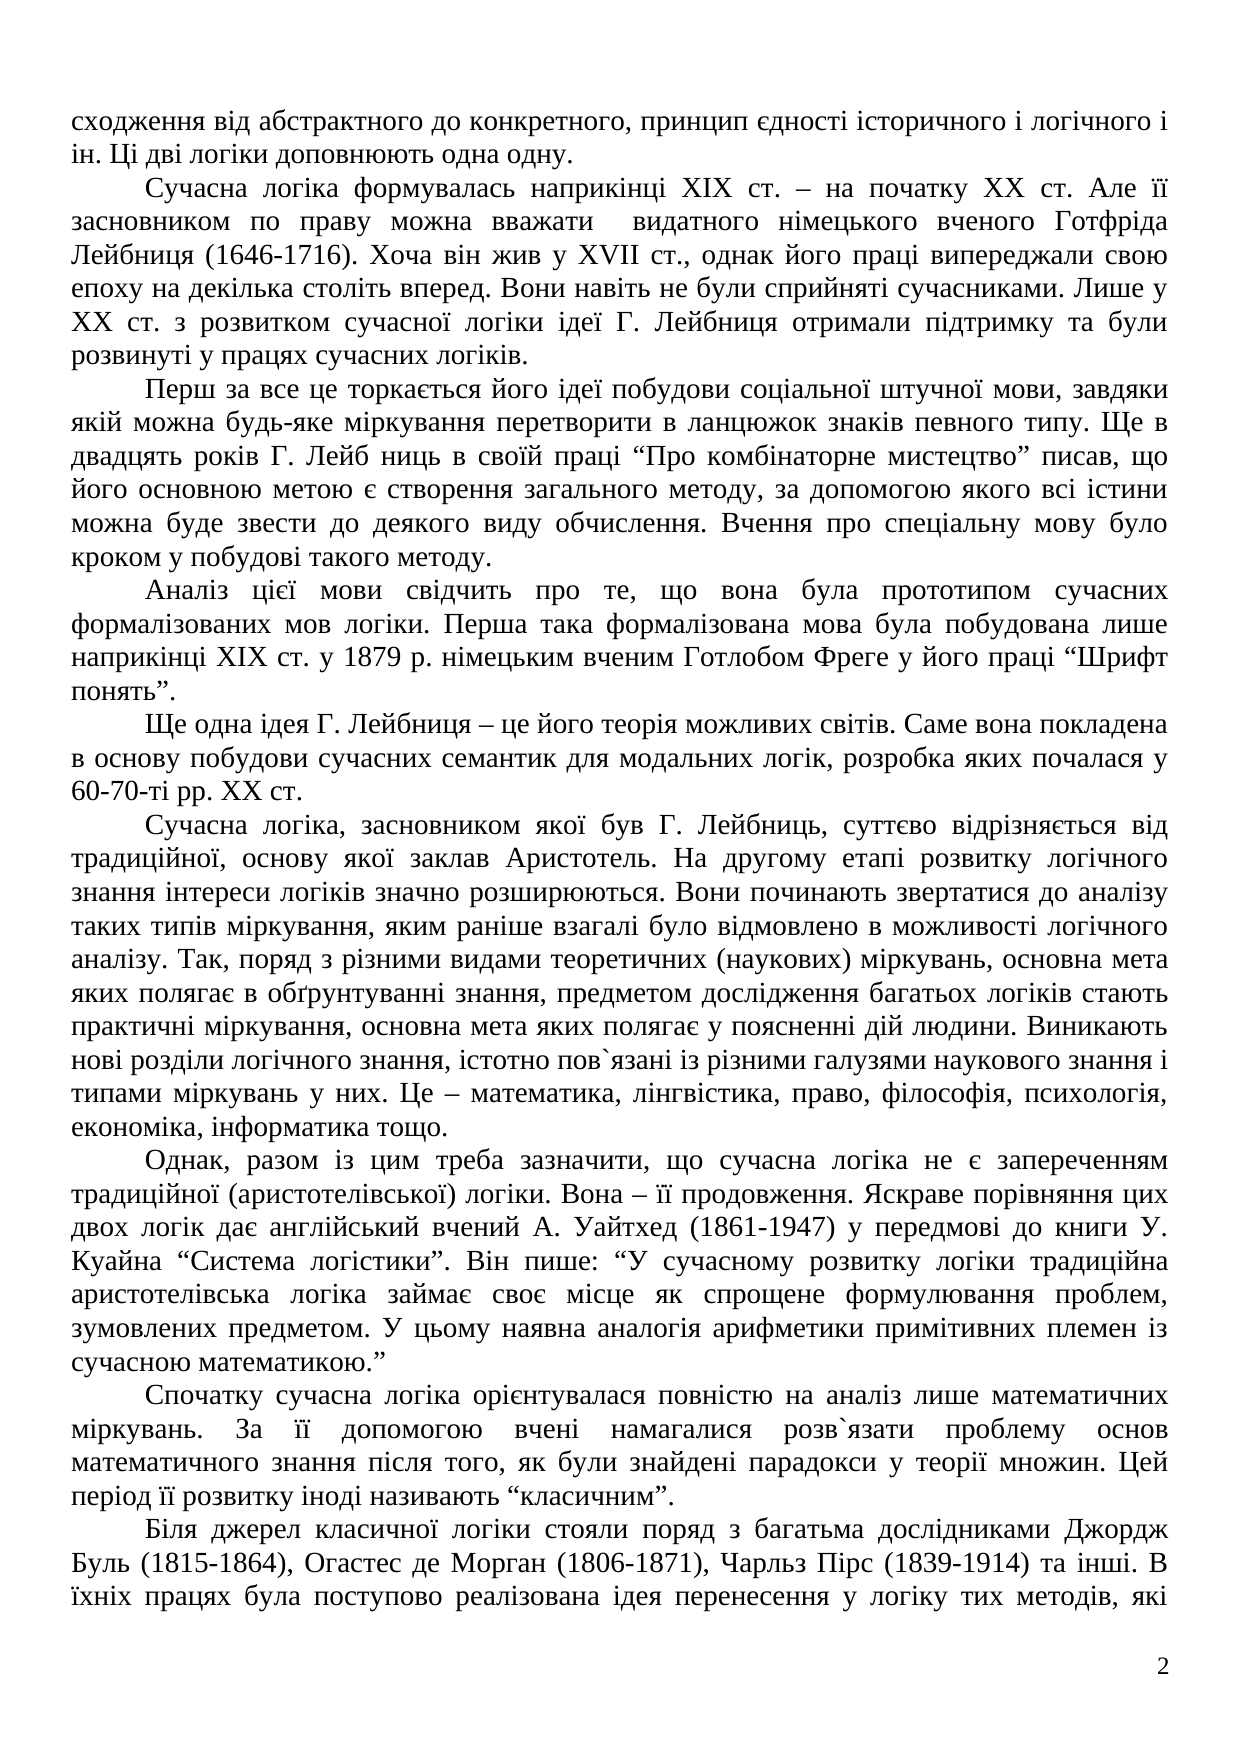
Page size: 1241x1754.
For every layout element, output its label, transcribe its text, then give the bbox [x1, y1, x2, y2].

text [71, 103, 1169, 170]
text Однак, разом із цим треба зазначити, що сучасна логіка не є запереченням традиційної (аристотелівської) логіки. Вона – її продовження. Яскраве порівняння цих двох логік дає англійський вчений А. Уайтхед (1861-1947) у передмові до книги У. Куайна “Система логістики”. Він пише: “У сучасному розвитку логіки традиційна аристотелівська логіка займає своє місце як спрощене формулювання проблем, зумовлених предметом. У цьому наявна аналогія арифметики примітивних племен із сучасною математикою.” [71, 1142, 1169, 1377]
text Сучасна логіка формувалась наприкінці ХІХ ст. – на початку ХХ ст. Але її засновником по праву можна вважати видатного німецького вченого Готфріда Лейбниця (1646-1716). Хоча він жив у ХVII ст., однак його праці випереджали свою епоху на декілька століть вперед. Вони навіть не були сприйняті сучасниками. Лише у ХХ ст. з розвитком сучасної логіки ідеї Г. Лейбниця отримали підтримку та були розвинуті у працях сучасних логіків. [71, 170, 1169, 371]
text Ще одна ідея Г. Лейбниця – це його теорія можливих світів. Саме вона покладена в основу побудови сучасних семантик для модальних логік, розробка яких почалася у 60-70-ті рр. ХХ ст. [71, 706, 1169, 807]
text Аналіз цієї мови свідчить про те, що вона була прототипом сучасних формалізованих мов логіки. Перша така формалізована мова була побудована лише наприкінці ХІХ ст. у 1879 р. німецьким вченим Готлобом Фреге у його праці “Шрифт понять”. [71, 572, 1169, 706]
text Спочатку сучасна логіка орієнтувалася повністю на аналіз лише математичних міркувань. За її допомогою вчені намагалися розв`язати проблему основ математичного знання після того, як були знайдені парадокси у теорії множин. Цей період її розвитку іноді називають “класичним”. [71, 1377, 1169, 1511]
text Перш за все це торкається його ідеї побудови соціальної штучної мови, завдяки якій можна будь-яке міркування перетворити в ланцюжок знаків певного типу. Ще в двадцять років Г. Лейб ниць в своїй праці “Про комбінаторне мистецтво” писав, що його основною метою є створення загального методу, за допомогою якого всі істини можна буде звести до деякого виду обчислення. Вчення про спеціальну мову було кроком у побудові такого методу. [71, 371, 1169, 572]
text Сучасна логіка, засновником якої був Г. Лейбниць, суттєво відрізняється від традиційної, основу якої заклав Аристотель. На другому етапі розвитку логічного знання інтереси логіків значно розширюються. Вони починають звертатися до аналізу таких типів міркування, яким раніше взагалі було відмовлено в можливості логічного аналізу. Так, поряд з різними видами теоретичних (наукових) міркувань, основна мета яких полягає в обґрунтуванні знання, предметом дослідження багатьох логіків стають практичні міркування, основна мета яких полягає у поясненні дій людини. Виникають нові розділи логічного знання, істотно пов`язані із різними галузями наукового знання і типами міркувань у них. Це – математика, лінгвістика, право, філософія, психологія, економіка, інформатика тощо. [71, 807, 1169, 1142]
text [71, 1511, 1169, 1612]
